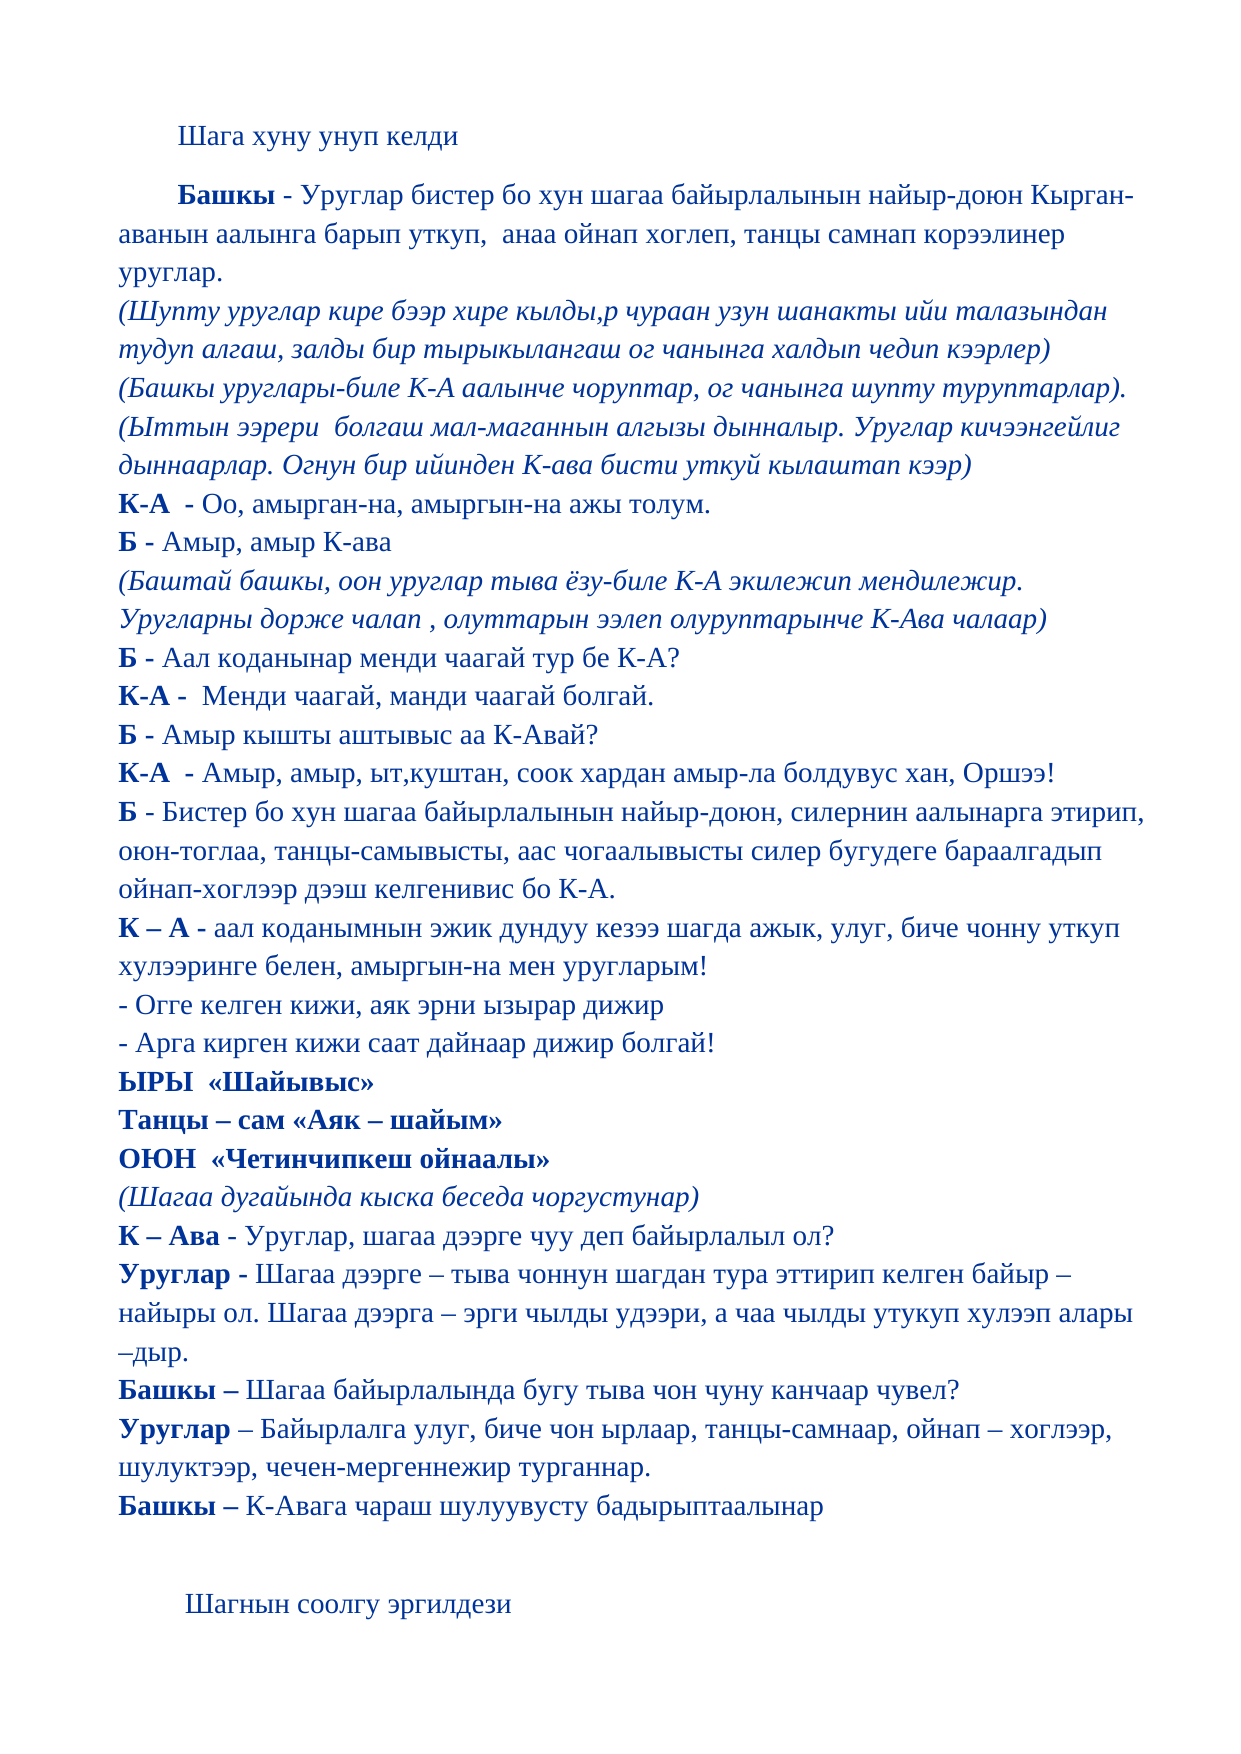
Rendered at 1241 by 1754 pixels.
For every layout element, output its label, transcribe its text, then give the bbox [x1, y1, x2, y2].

text Шагнын соолгу эргилдези [118, 1586, 1152, 1619]
text Башкы - Уруглар бистер бо хун шагаа байырлалынын найыр-доюн Кырган-аванын аалынга барып уткуп, анаа ойнап хоглеп, танцы самнап корээлинер уруглар. (Шупту уруглар кире бээр хире кылды,р чураан узун шанакты ийи талазындан тудуп алгаш, залды бир тырыкылангаш ог чанынга халдып чедип кээрлер) (Башкы уруглары-биле К-А аалынче чоруптар, ог чанынга шупту туруптарлар). (Ыттын ээрери болгаш мал-маганнын алгызы дынналыр. Уруглар кичээнгейлиг дыннаарлар. Огнун бир ийинден К-ава бисти уткуй кылаштап кээр) К-А - Оо, амырган-на, амыргын-на ажы толум. Б - Амыр, амыр К-ава (Баштай башкы, оон уруглар тыва ёзу-биле К-А экилежип мендилежир. Уругларны дорже чалап , олуттарын ээлеп олуруптарынче К-Ава чалаар) Б - Аал коданынар менди чаагай тур бе К-А? К-А - Менди чаагай, манди чаагай болгай. Б - Амыр кышты аштывыс аа К-Авай? К-А - Амыр, амыр, ыт,куштан, соок хардан амыр-ла болдувус хан, Оршээ! Б - Бистер бо хун шагаа байырлалынын найыр-доюн, силернин аалынарга этирип, оюн-тоглаа, танцы-самывысты, аас чогаалывысты силер бугудеге бараалгадып ойнап-хоглээр дээш келгенивис бо К-А. К – А - аал коданымнын эжик дундуу кезээ шагда ажык, улуг, биче чонну уткуп хулээринге белен, амыргын-на мен уругларым! - Огге келген кижи, аяк эрни ызырар дижир - Арга кирген кижи саат дайнаар дижир болгай! ЫРЫ «Шайывыс» Танцы – сам «Аяк – шайым» ОЮН «Четинчипкеш ойнаалы» (Шагаа дугайында кыска беседа чоргустунар) К – Ава - Уруглар, шагаа дээрге чуу деп байырлалыл ол? Уруглар - Шагаа дээрге – тыва чоннун шагдан тура эттирип келген байыр – найыры ол. Шагаа дээрга – эрги чылды удээри, а чаа чылды утукуп хулээп алары –дыр. Башкы – Шагаа байырлалында бугу тыва чон чуну канчаар чувел? Уруглар – Байырлалга улуг, биче чон ырлаар, танцы-самнаар, ойнап – хоглээр, шулуктээр, чечен-мергеннежир турганнар. Башкы – К-Авага чараш шулуувусту бадырыптаалынар [118, 177, 1152, 1521]
text Шага хуну унуп келди [118, 118, 1152, 152]
